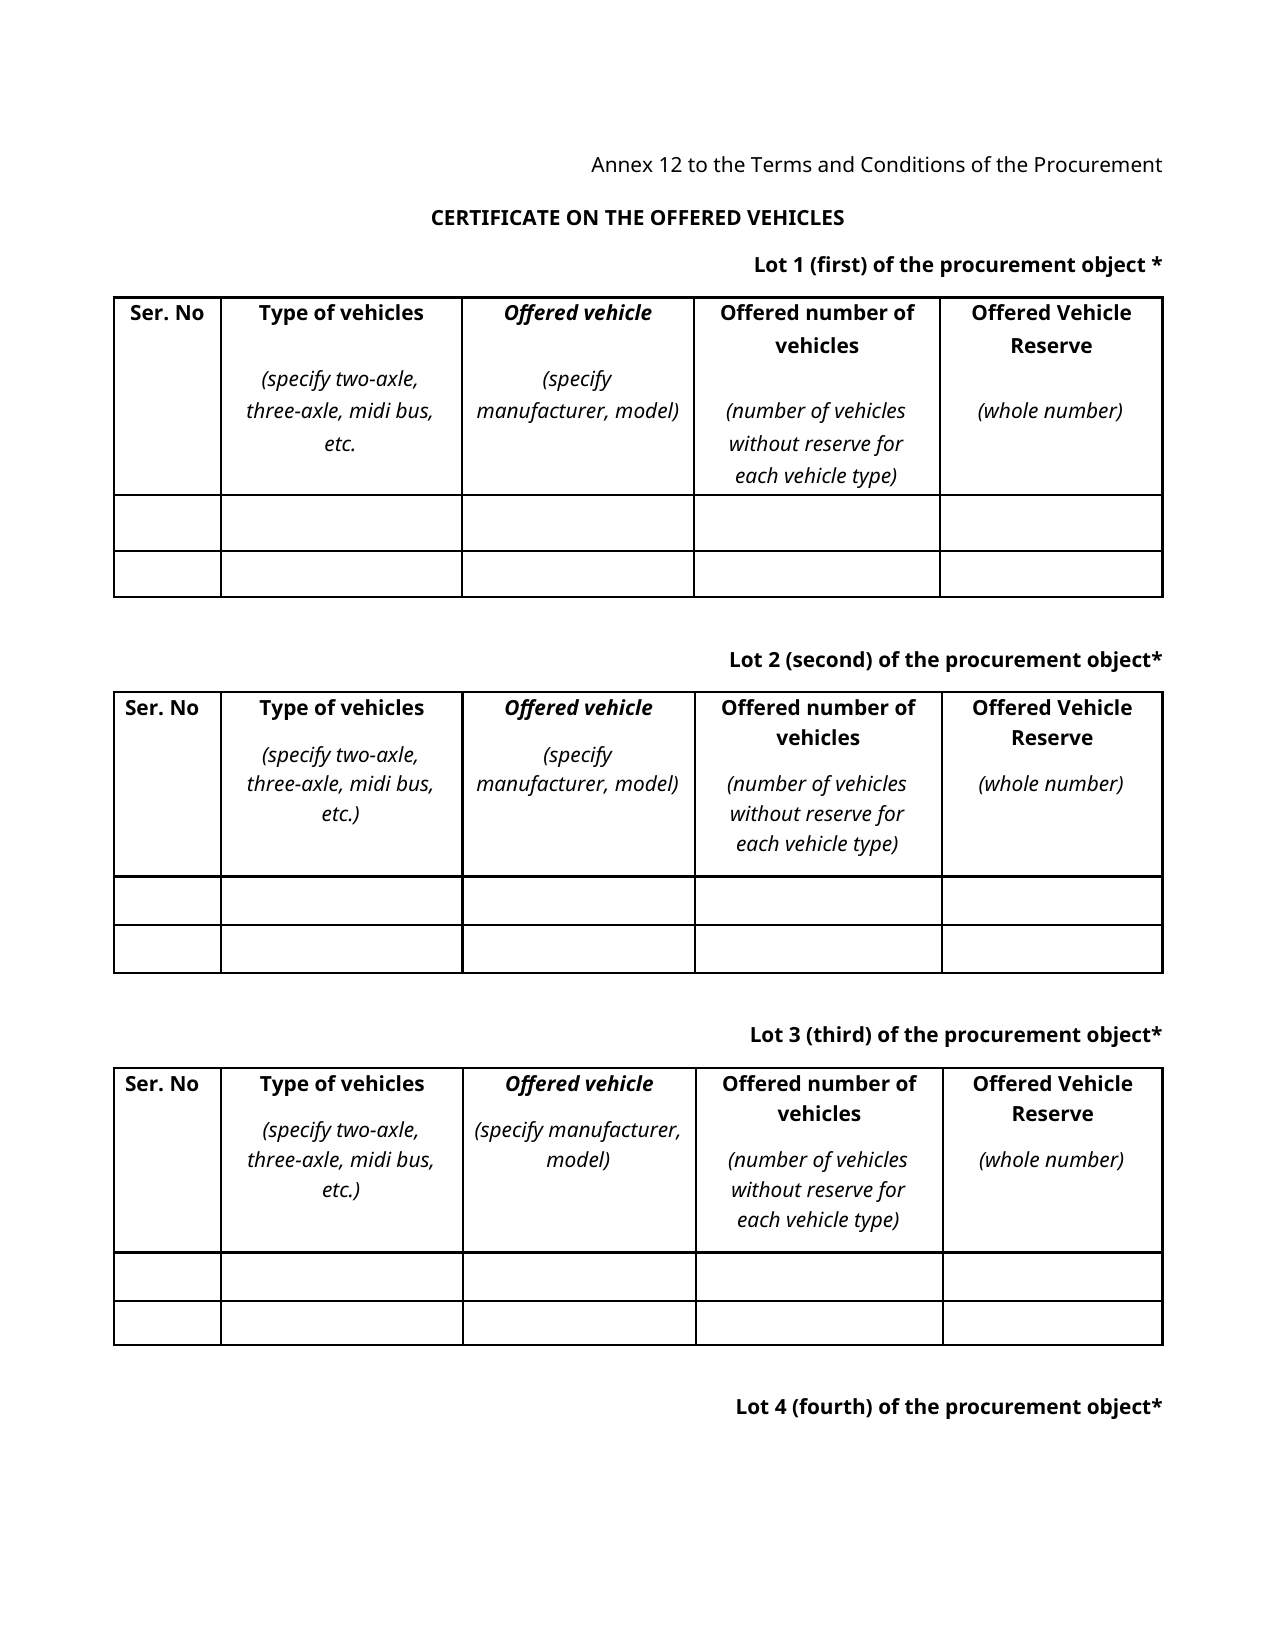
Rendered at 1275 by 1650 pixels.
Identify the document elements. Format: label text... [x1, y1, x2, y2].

table_cell [464, 878, 694, 924]
text CERTIFICATE ON THE OFFERED VEHICLES [112, 203, 1162, 232]
table_header Type of vehicles (specify two-axle, three-axle, midi bus, etc. [222, 299, 461, 494]
table_header Ser. No [115, 693, 220, 875]
table_header Offered vehicle (specify manufacturer, model) [463, 299, 693, 494]
table_cell [464, 926, 694, 972]
table_cell [222, 926, 461, 972]
table_cell [115, 1302, 220, 1343]
table_header Offered Vehicle Reserve (whole number) [944, 1069, 1161, 1251]
table_cell [115, 878, 220, 924]
text Lot 4 (fourth) of the procurement object* [112, 1392, 1162, 1421]
table_cell [697, 1254, 942, 1300]
text Lot 2 (second) of the procurement object* [112, 645, 1162, 673]
table_header Offered number of vehicles (number of vehicles without reserve for each vehicle type) [697, 1069, 942, 1251]
table_cell [696, 878, 941, 924]
table_cell [941, 496, 1161, 550]
table_cell [696, 926, 941, 972]
table_cell [941, 552, 1161, 596]
table_cell [697, 1302, 942, 1343]
table_cell [222, 552, 461, 596]
table_cell [464, 1254, 695, 1300]
table_cell [115, 552, 220, 596]
table_header Offered Vehicle Reserve (whole number) [943, 693, 1161, 875]
text Annex 12 to the Terms and Conditions of the Procurement [112, 150, 1162, 178]
table_cell [115, 926, 220, 972]
table_cell [222, 1302, 462, 1343]
table_header Type of vehicles (specify two-axle, three-axle, midi bus, etc.) [222, 693, 461, 875]
table_header Offered Vehicle Reserve (whole number) [941, 299, 1161, 494]
table_cell [944, 1302, 1161, 1343]
table_cell [222, 878, 461, 924]
table_cell [695, 552, 939, 596]
table_cell [943, 878, 1161, 924]
table_cell [222, 496, 461, 550]
table_cell [944, 1254, 1161, 1300]
text Lot 3 (third) of the procurement object* [112, 1021, 1162, 1049]
table_header Ser. No [115, 299, 220, 494]
table_header Offered number of vehicles (number of vehicles without reserve for each vehicle type) [696, 693, 941, 875]
table_cell [115, 1254, 220, 1300]
table_cell [464, 1302, 695, 1343]
table_header Type of vehicles (specify two-axle, three-axle, midi bus, etc.) [222, 1069, 462, 1251]
table_header Ser. No [115, 1069, 220, 1251]
table_cell [115, 496, 220, 550]
text Lot 1 (first) of the procurement object * [112, 250, 1162, 278]
table_cell [463, 552, 693, 596]
table_header Offered vehicle (specify manufacturer, model) [464, 693, 694, 875]
table_cell [943, 926, 1161, 972]
table_cell [695, 496, 939, 550]
table_header Offered number of vehicles (number of vehicles without reserve for each vehicle type) [695, 299, 939, 494]
table_cell [222, 1254, 462, 1300]
table_cell [463, 496, 693, 550]
table_header Offered vehicle (specify manufacturer, model) [464, 1069, 695, 1251]
